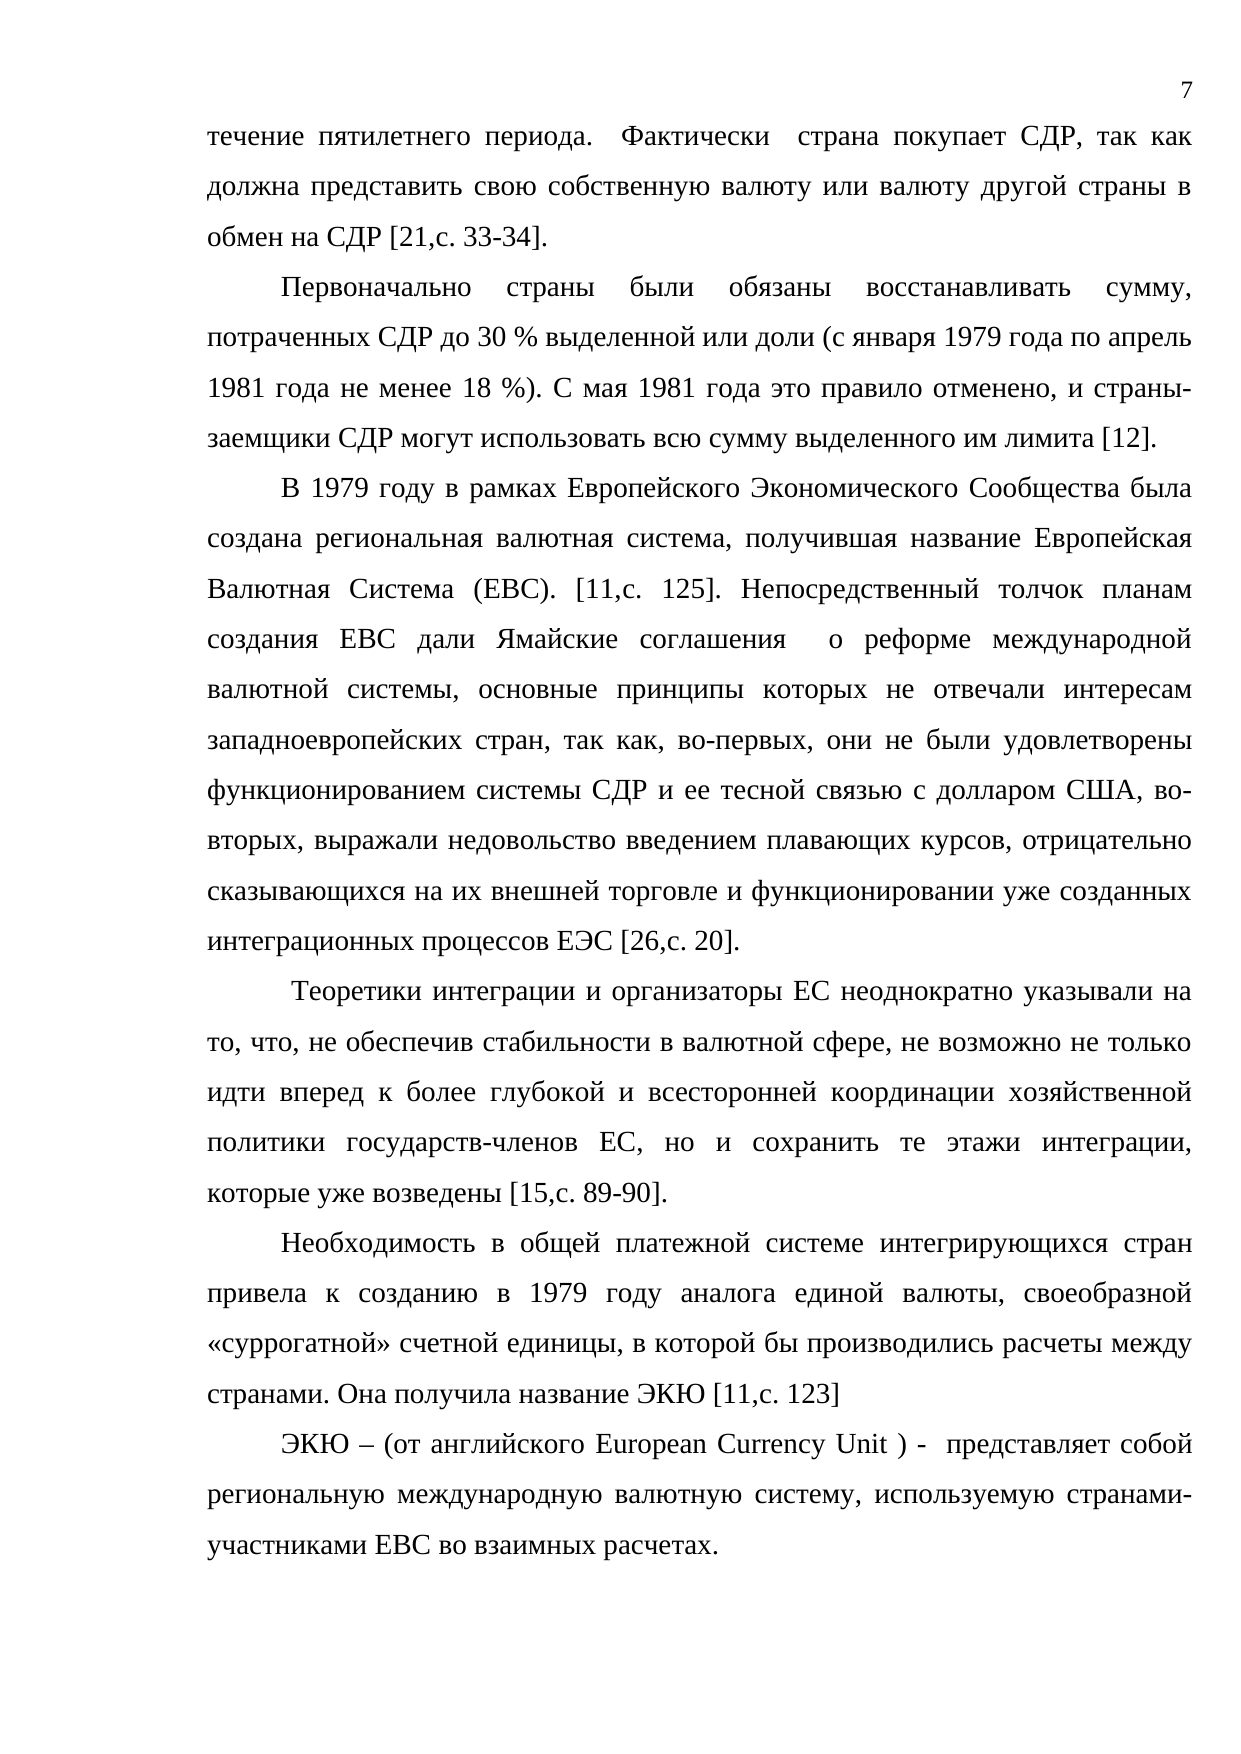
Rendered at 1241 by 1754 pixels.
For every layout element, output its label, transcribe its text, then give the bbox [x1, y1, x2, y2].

text ЭКЮ – (от английского European Currency Unit ) - представляет собой региональную международную валютную систему, используемую странами-участниками ЕВС во взаимных расчетах. [207, 1426, 1193, 1560]
text В 1979 году в рамках Европейского Экономического Сообщества была создана региональная валютная система, получившая название Европейская Валютная Система (ЕВС). [11,c. 125]. Непосредственный толчок планам создания ЕВС дали Ямайские соглашения о реформе международной валютной системы, основные принципы которых не отвечали интересам западноевропейских стран, так как, во-первых, они не были удовлетворены функционированием системы СДР и ее тесной связью с долларом США, во-вторых, выражали недовольство введением плавающих курсов, отрицательно сказывающихся на их внешней торговле и функционировании уже созданных интеграционных процессов ЕЭС [26,c. 20]. [207, 470, 1193, 957]
text Первоначально страны были обязаны восстанавливать сумму, потраченных СДР до 30 % выделенной или доли (с января 1979 года по апрель 1981 года не менее 18 %). С мая 1981 года это правило отменено, и страны-заемщики СДР могут использовать всю сумму выделенного им лимита [12]. [207, 269, 1193, 453]
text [207, 118, 1193, 252]
text Необходимость в общей платежной системе интегрирующихся стран привела к созданию в 1979 году аналога единой валюты, своеобразной «суррогатной» счетной единицы, в которой бы производились расчеты между странами. Она получила название ЭКЮ [11,c. 123] [207, 1225, 1193, 1409]
text Теоретики интеграции и организаторы ЕС неоднократно указывали на то, что, не обеспечив стабильности в валютной сфере, не возможно не только идти вперед к более глубокой и всесторонней координации хозяйственной политики государств-членов ЕС, но и сохранить те этажи интеграции, которые уже возведены [15,c. 89-90]. [207, 973, 1193, 1208]
